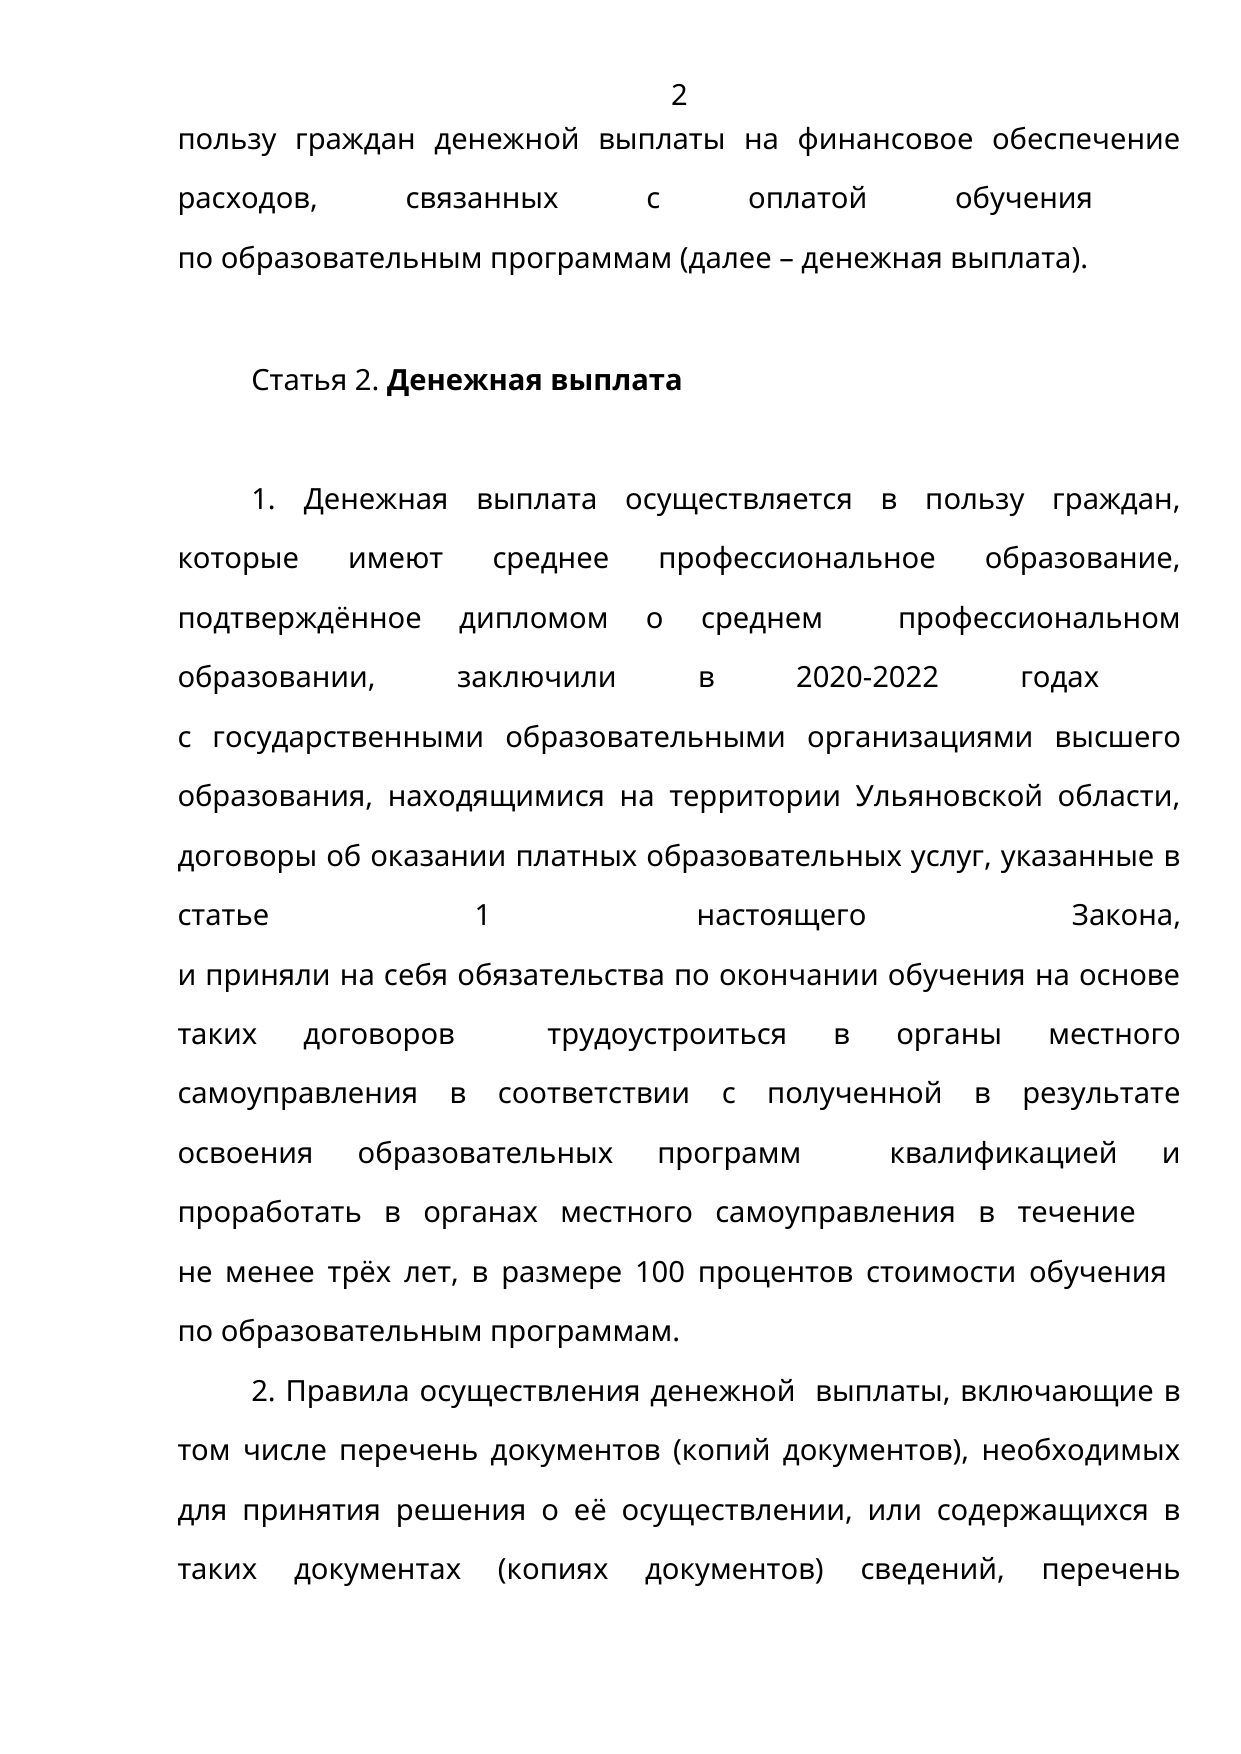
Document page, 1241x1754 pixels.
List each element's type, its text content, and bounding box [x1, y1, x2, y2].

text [177, 118, 1181, 277]
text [177, 1370, 1181, 1588]
text 1. Денежная выплата осуществляется в пользу граждан, которые имеют среднее профессиональное образование, подтверждённое дипломом о среднем профессиональном образовании, заключили в 2020-2022 годах с государственными образовательными организациями высшего образования, находящимися на территории Ульяновской области, договоры об оказании платных образовательных услуг, указанные в статье 1 настоящего Закона, и приняли на себя обязательства по окончании обучения на основе таких договоров трудоустроиться в органы местного самоуправления в соответствии с полученной в результате освоения образовательных программ квалификацией и проработать в органах местного самоуправления в течение не менее трёх лет, в размере 100 процентов стоимости обучения по образовательным программам. [177, 478, 1181, 1350]
text Статья 2. Денежная выплата [177, 359, 1181, 399]
